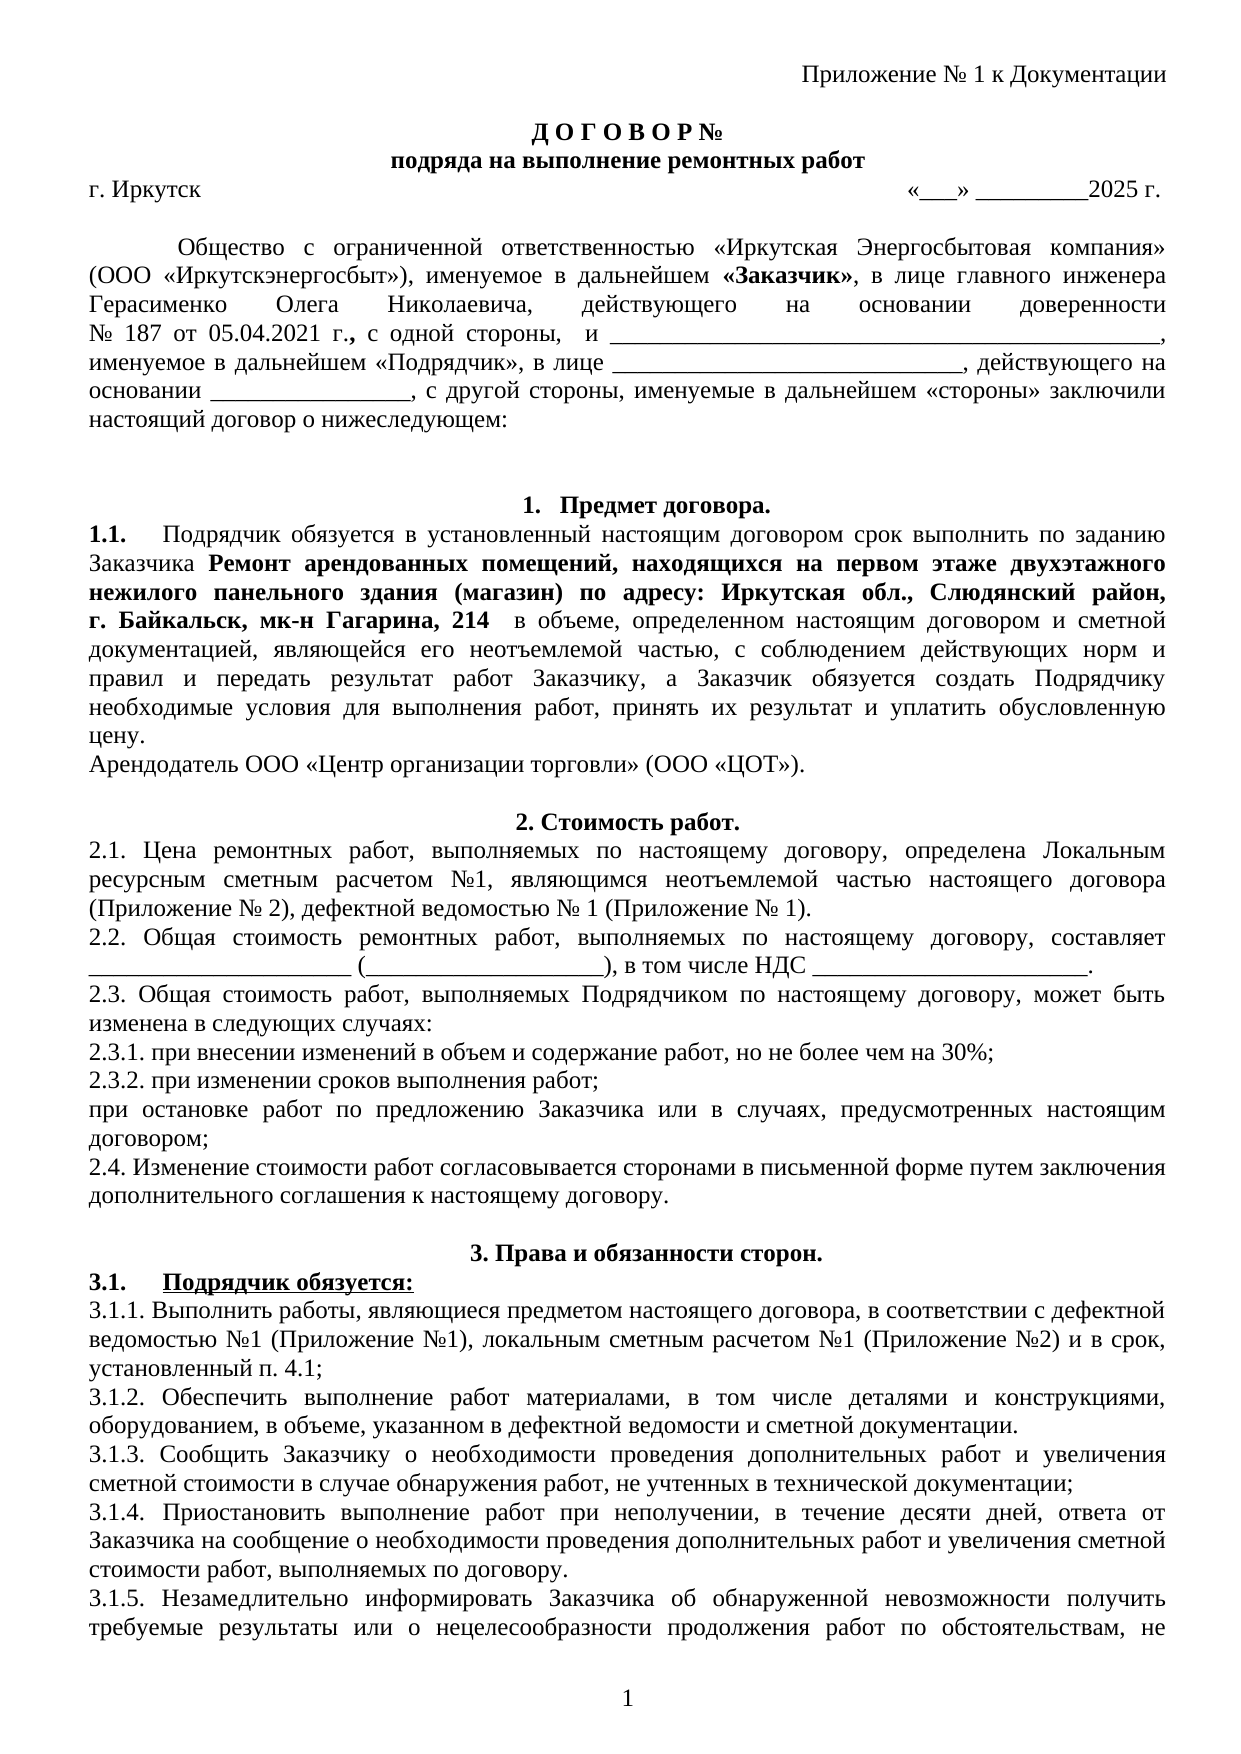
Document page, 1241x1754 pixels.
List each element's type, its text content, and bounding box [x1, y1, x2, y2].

text Общество с ограниченной ответственностью «Иркутская Энергосбытовая компания» (ООО «Иркутскэнергосбыт»), именуемое в дальнейшем «Заказчик», в лице главного инженера Герасименко Олега Николаевича, действующего на основании доверенности № 187 от 05.04.2021 г., с одной стороны, и ____________________________________________, именуемое в дальнейшем «Подрядчик», в лице ____________________________, действующего на основании ________________, с другой стороны, именуемые в дальнейшем «стороны» заключили настоящий договор о нижеследующем: [89, 232, 1167, 433]
text 3.1.3. Сообщить Заказчику о необходимости проведения дополнительных работ и увеличения сметной стоимости в случае обнаружения работ, не учтенных в технической документации; [89, 1439, 1167, 1497]
text 2.3. Общая стоимость работ, выполняемых Подрядчиком по настоящему договору, может быть изменена в следующих случаях: [89, 979, 1167, 1037]
text 2.4. Изменение стоимости работ согласовывается сторонами в письменной форме путем заключения дополнительного соглашения к настоящему договору. [89, 1152, 1167, 1209]
text 2.1. Цена ремонтных работ, выполняемых по настоящему договору, определена Локальным ресурсным сметным расчетом №1, являющимся неотъемлемой частью настоящего договора (Приложение № 2), дефектной ведомостью № 1 (Приложение № 1). [89, 835, 1167, 922]
text 2.3.1. при внесении изменений в объем и содержание работ, но не более чем на 30%; [89, 1037, 1167, 1065]
text 3.1.1. Выполнить работы, являющиеся предметом настоящего договора, в соответствии с дефектной ведомостью №1 (Приложение №1), локальным сметным расчетом №1 (Приложение №2) и в срок, установленный п. 4.1; [89, 1295, 1167, 1382]
text подряда на выполнение ремонтных работ [89, 145, 1167, 174]
text 2.3.2. при изменении сроков выполнения работ; [89, 1065, 1167, 1094]
list Подрядчик обязуется в установленный настоящим договором срок выполнить по заданию Заказчика Ремонт арендованных помещений, находящихся на первом этаже двухэтажного нежилого панельного здания (магазин) по адресу: Иркутская обл., Слюдянский район, г. Байкальск, мк-н Гагарина, 214 в объеме, определенном настоящим договором и сметной документацией, являющейся его неотъемлемой частью, с соблюдением действующих норм и правил и передать результат работ Заказчику, а Заказчик обязуется создать Подрядчику необходимые условия для выполнения работ, принять их результат и уплатить обусловленную цену. [89, 519, 1167, 749]
text 3.1.4. Приостановить выполнение работ при неполучении, в течение десяти дней, ответа от Заказчика на сообщение о необходимости проведения дополнительных работ и увеличения сметной стоимости работ, выполняемых по договору. [89, 1497, 1167, 1583]
text при остановке работ по предложению Заказчика или в случаях, предусмотренных настоящим договором; [89, 1094, 1167, 1152]
text 2. Стоимость работ. [89, 807, 1167, 835]
text 3.1.2. Обеспечить выполнение работ материалами, в том числе деталями и конструкциями, оборудованием, в объеме, указанном в дефектной ведомости и сметной документации. [89, 1382, 1167, 1439]
text Арендодатель ООО «Центр организации торговли» (ООО «ЦОТ»). [89, 749, 1167, 778]
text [89, 1583, 1167, 1640]
list Предмет договора. [126, 490, 1167, 519]
text Д О Г О В О Р № [89, 117, 1167, 145]
text 3. Права и обязанности сторон. [126, 1238, 1167, 1267]
text г. Иркутск «___» _________2025 г. [89, 174, 1167, 203]
text 2.2. Общая стоимость ремонтных работ, выполняемых по настоящему договору, составляет _____________________ (___________________), в том числе НДС ______________________. [89, 922, 1167, 979]
text Приложение № 1 к Документации [89, 59, 1167, 88]
list Подрядчик обязуется: [89, 1267, 1167, 1295]
